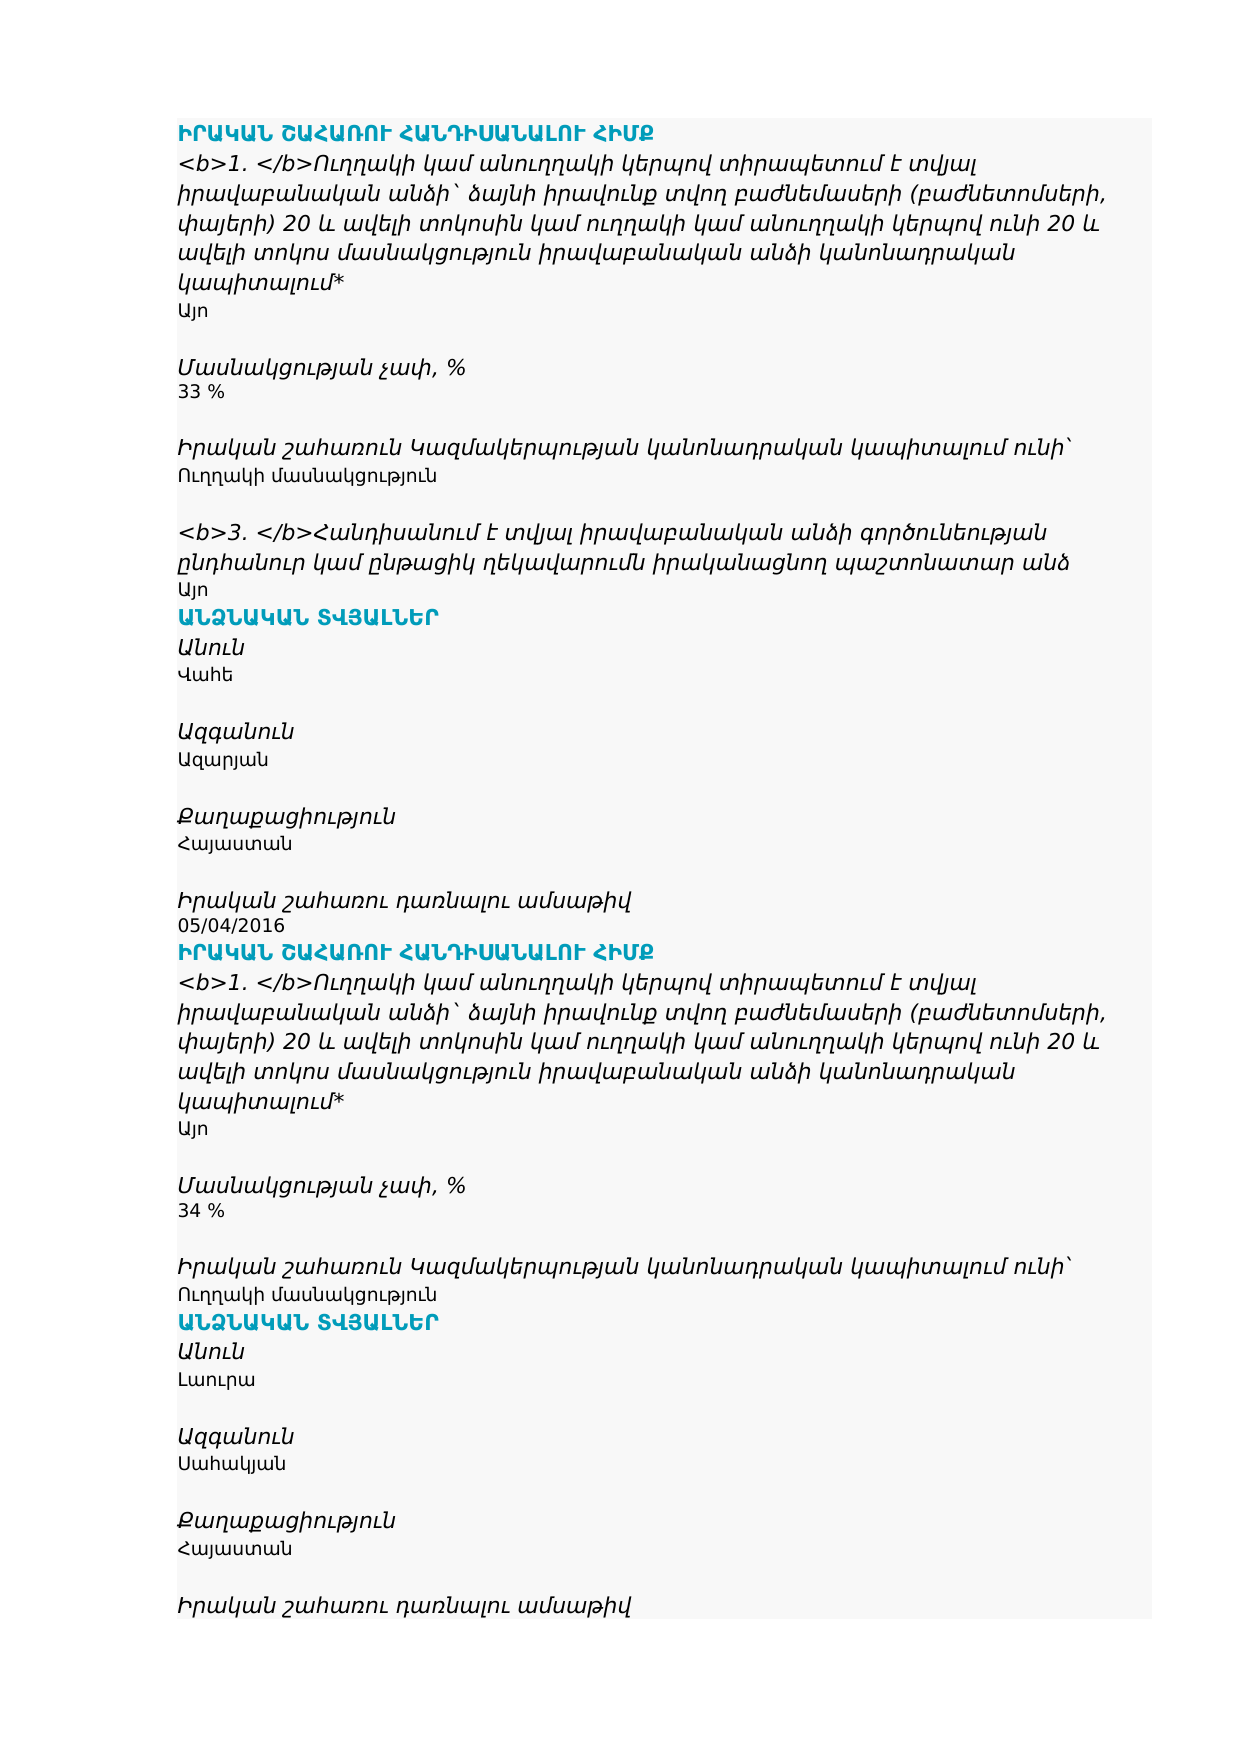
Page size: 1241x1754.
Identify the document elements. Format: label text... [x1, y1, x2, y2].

text 33 % [177, 381, 1152, 403]
text <b>1. </b>Ուղղակի կամ անուղղակի կերպով տիրապետում է տվյալ իրավաբանական անձի` ձայնի իրավունք տվող բաժնեմասերի (բաժնետոմսերի, փայերի) 20 և ավելի տոկոսին կամ ուղղակի կամ անուղղակի կերպով ունի 20 և ավելի տոկոս մասնակցություն իրավաբանական անձի կանոնադրական կապիտալում* [177, 967, 1152, 1116]
text <b>1. </b>Ուղղակի կամ անուղղակի կերպով տիրապետում է տվյալ իրավաբանական անձի` ձայնի իրավունք տվող բաժնեմասերի (բաժնետոմսերի, փայերի) 20 և ավելի տոկոսին կամ ուղղակի կամ անուղղակի կերպով ունի 20 և ավելի տոկոս մասնակցություն իրավաբանական անձի կանոնադրական կապիտալում* [177, 148, 1152, 297]
text Այո [177, 1116, 1152, 1141]
text Իրական շահառու դառնալու ամսաթիվ [177, 1590, 1152, 1619]
text Ազգանուն [177, 1421, 1152, 1451]
text Անուն [177, 1336, 1152, 1366]
text Լաուրա [177, 1366, 1152, 1392]
text ԻՐԱԿԱՆ ՇԱՀԱՌՈՒ ՀԱՆԴԻՍԱՆԱԼՈՒ ՀԻՄՔ [177, 118, 1152, 148]
text Ազարյան [177, 746, 1152, 772]
text Ազգանուն [177, 716, 1152, 746]
text 05/04/2016 [177, 915, 1152, 937]
text Անուն [177, 632, 1152, 662]
text <b>3. </b>Հանդիսանում է տվյալ իրավաբանական անձի գործունեության ընդհանուր կամ ընթացիկ ղեկավարումն իրականացնող պաշտոնատար անձ [177, 517, 1152, 576]
text 34 % [177, 1200, 1152, 1222]
text Հայաստան [177, 1535, 1152, 1561]
text Ուղղակի մասնակցություն [177, 462, 1152, 488]
text Ուղղակի մասնակցություն [177, 1281, 1152, 1306]
text ԻՐԱԿԱՆ ՇԱՀԱՌՈՒ ՀԱՆԴԻՍԱՆԱԼՈՒ ՀԻՄՔ [177, 937, 1152, 967]
text Քաղաքացիություն [177, 801, 1152, 831]
text ԱՆՁՆԱԿԱՆ ՏՎՅԱԼՆԵՐ [177, 1306, 1152, 1336]
text Հայաստան [177, 831, 1152, 856]
text Այո [177, 297, 1152, 322]
text Իրական շահառու դառնալու ամսաթիվ [177, 885, 1152, 915]
text Սահակյան [177, 1451, 1152, 1476]
text Իրական շահառուն Կազմակերպության կանոնադրական կապիտալում ունի՝ [177, 432, 1152, 462]
text Այո [177, 576, 1152, 602]
text Վահե [177, 662, 1152, 687]
text ԱՆՁՆԱԿԱՆ ՏՎՅԱԼՆԵՐ [177, 602, 1152, 632]
text Մասնակցության չափ, % [177, 352, 1152, 381]
text Իրական շահառուն Կազմակերպության կանոնադրական կապիտալում ունի՝ [177, 1251, 1152, 1281]
text Քաղաքացիություն [177, 1505, 1152, 1535]
text Մասնակցության չափ, % [177, 1170, 1152, 1200]
